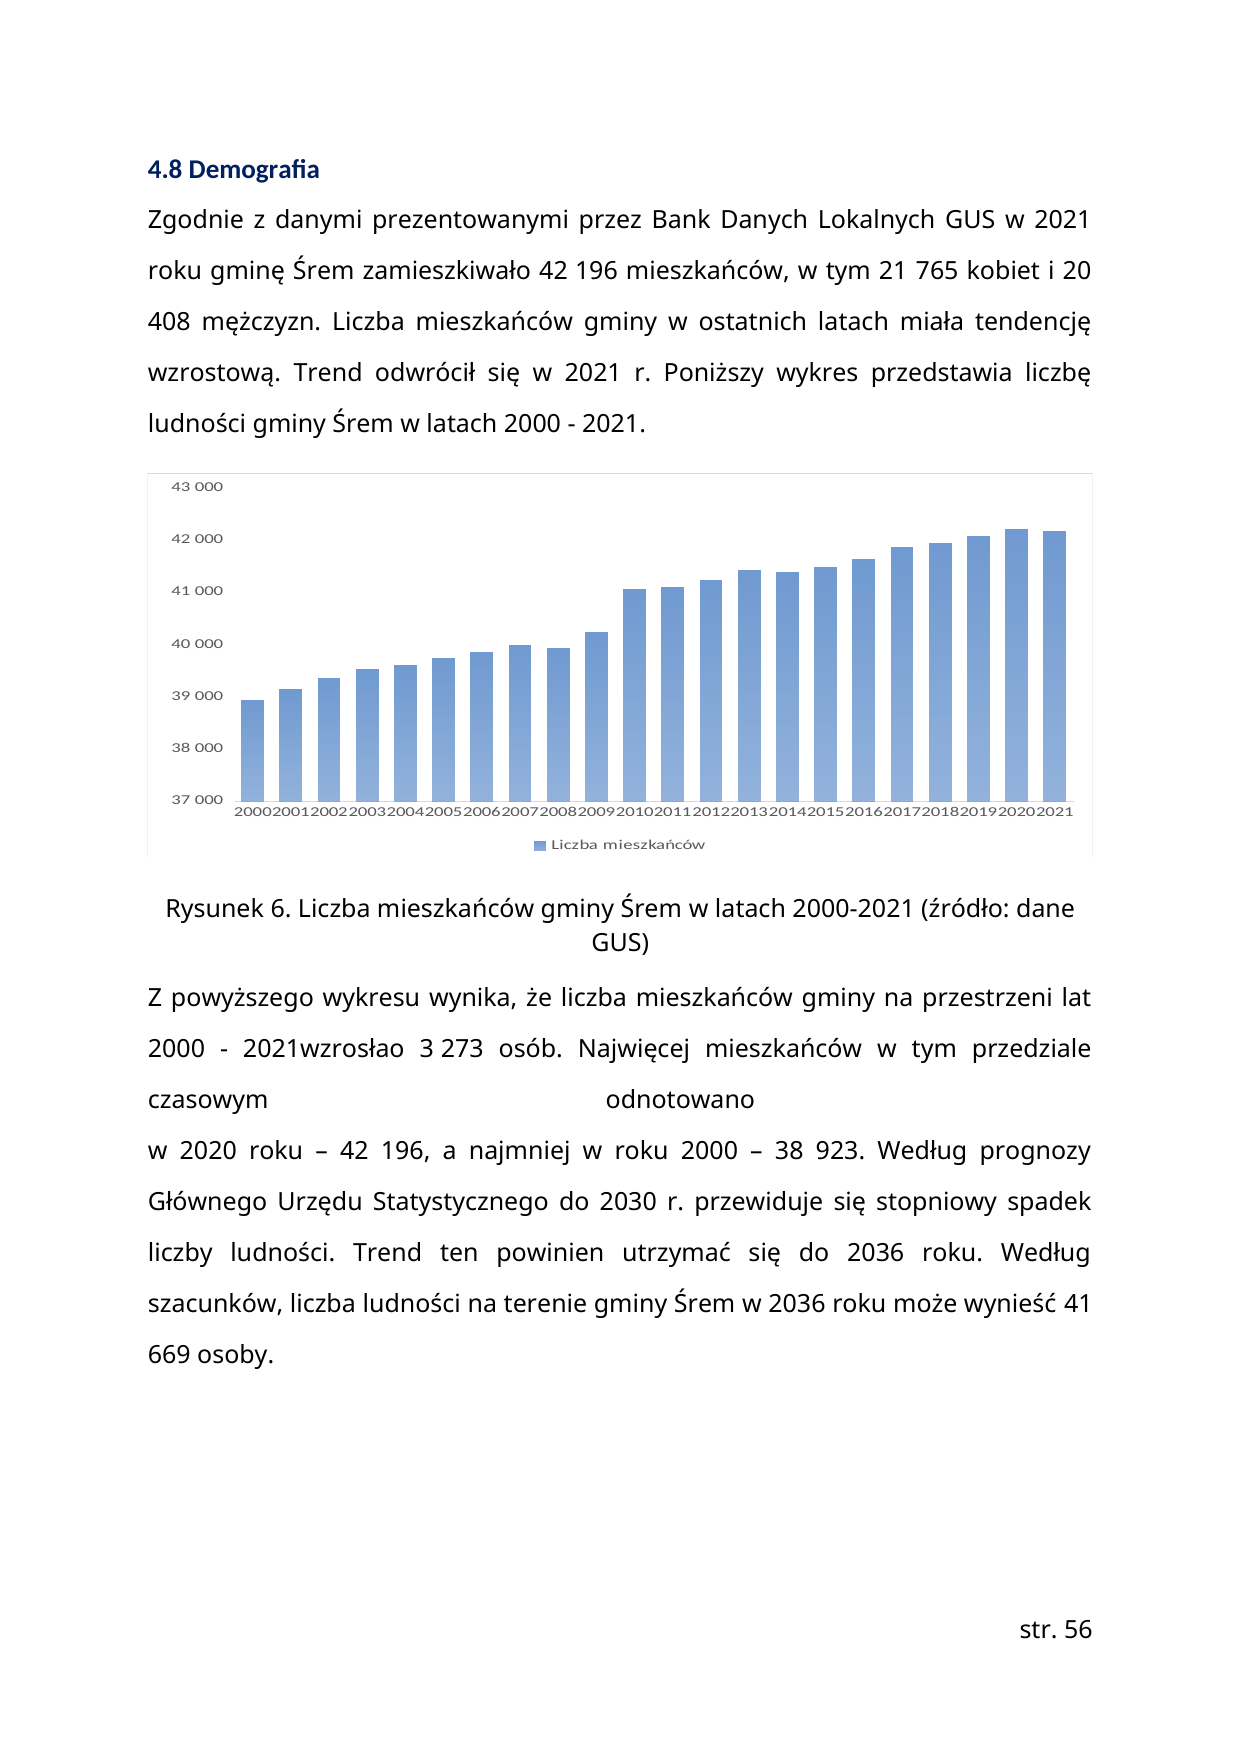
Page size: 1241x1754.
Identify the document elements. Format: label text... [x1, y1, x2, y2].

subtitle 4.8 Demografia [148, 152, 1092, 185]
text Z powyższego wykresu wynika, że liczba mieszkańców gminy na przestrzeni lat 2000 - 2021wzrosłao 3 273 osób. Najwięcej mieszkańców w tym przedziale czasowym odnotowano w 2020 roku – 42 196, a najmniej w roku 2000 – 38 923. Według prognozy Głównego Urzędu Statystycznego do 2030 r. przewiduje się stopniowy spadek liczby ludności. Trend ten powinien utrzymać się do 2036 roku. Według szacunków, liczba ludności na terenie gminy Śrem w 2036 roku może wynieść 41 669 osoby. [148, 980, 1092, 1371]
text Rysunek 6. Liczba mieszkańców gminy Śrem w latach 2000-2021 (źródło: dane GUS) [148, 891, 1092, 959]
text Zgodnie z danymi prezentowanymi przez Bank Danych Lokalnych GUS w 2021 roku gminę Śrem zamieszkiwało 42 196 mieszkańców, w tym 21 765 kobiet i 20 408 mężczyzn. Liczba mieszkańców gminy w ostatnich latach miała tendencję wzrostową. Trend odwrócił się w 2021 r. Poniższy wykres przedstawia liczbę ludności gminy Śrem w latach 2000 - 2021. [148, 201, 1092, 439]
